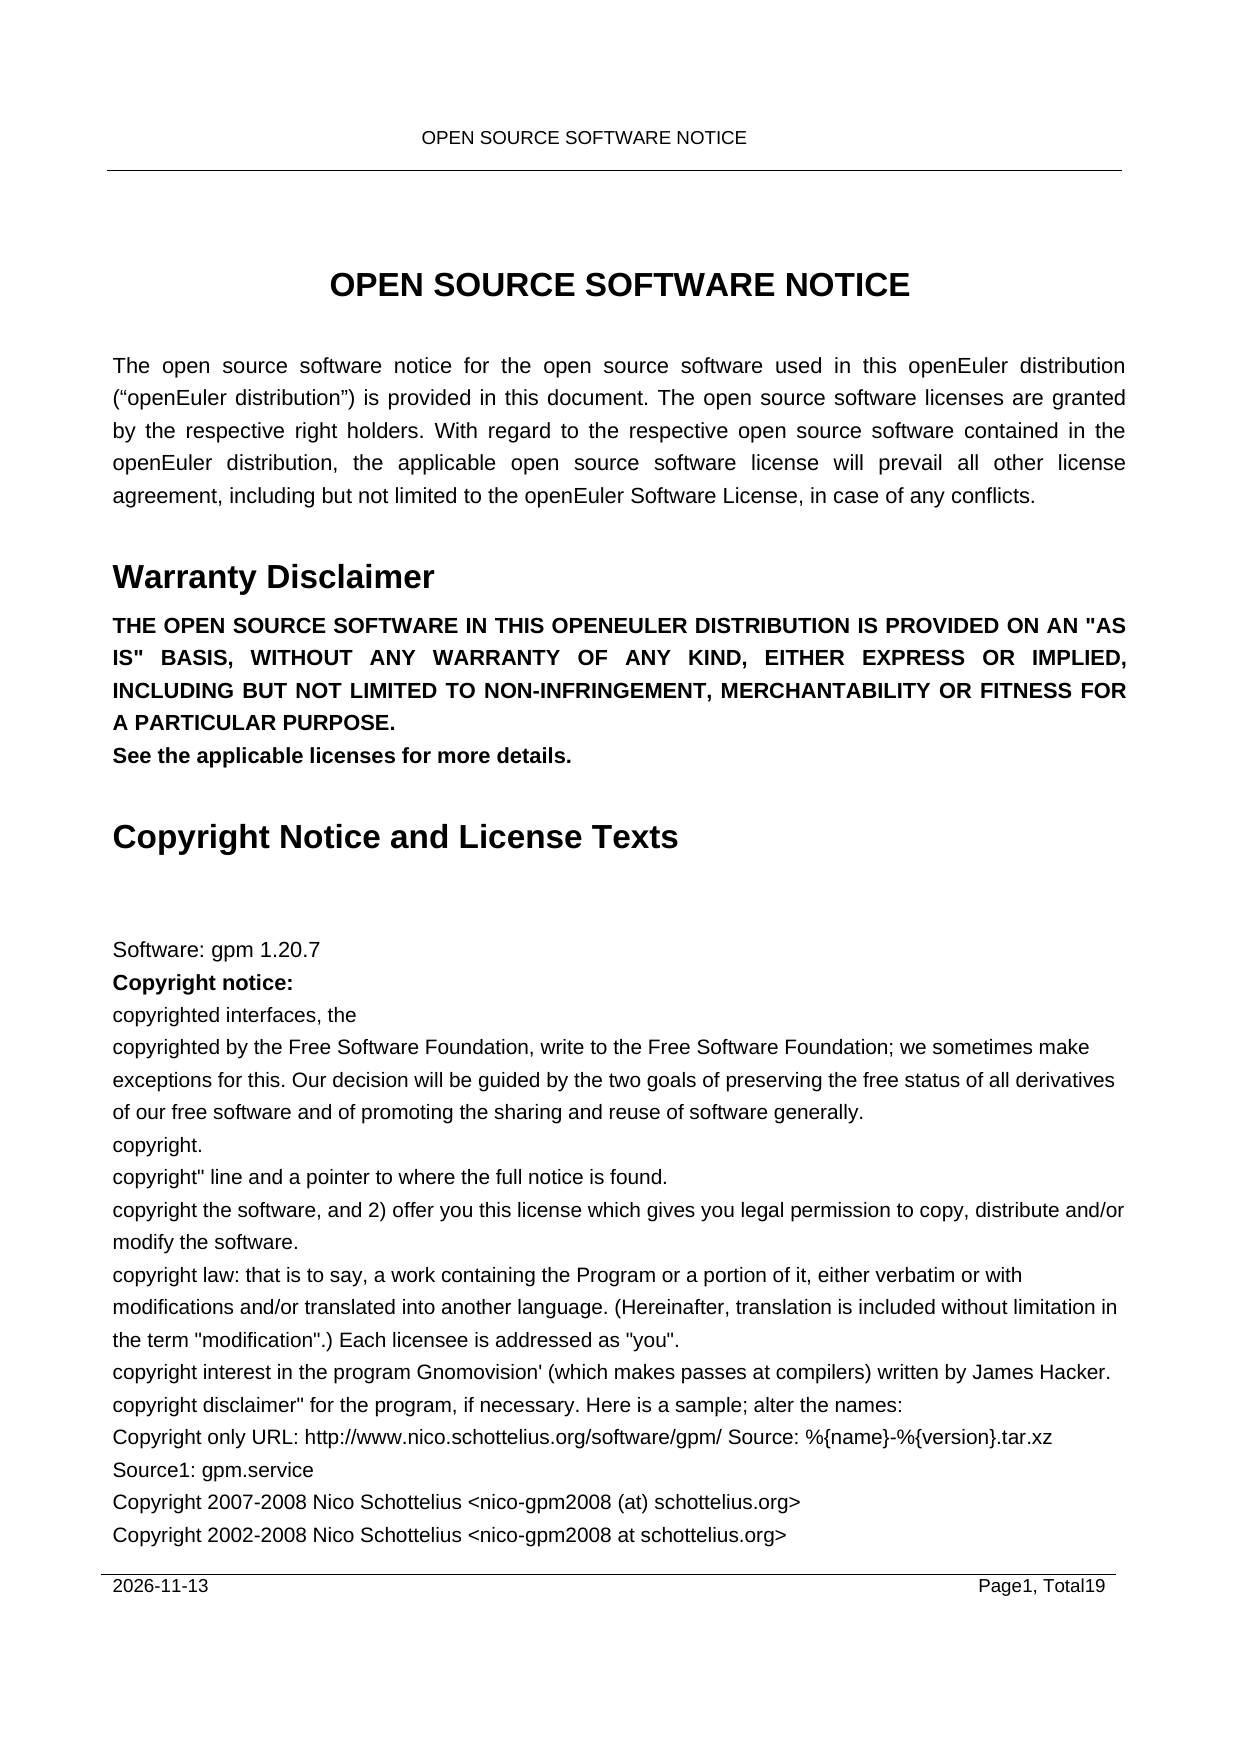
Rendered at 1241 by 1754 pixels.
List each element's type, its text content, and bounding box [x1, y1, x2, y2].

text copyright. [112, 1128, 1128, 1161]
text Copyright only URL: http://www.nico.schottelius.org/software/gpm/ Source: %{name}-%{version}.tar.xz Source1: gpm.service [112, 1421, 1128, 1486]
text copyright law: that is to say, a work containing the Program or a portion of it, either verbatim or with modifications and/or translated into another language. (Hereinafter, translation is included without limitation in the term "modification".) Each licensee is addressed as "you". [112, 1258, 1128, 1356]
text OPEN SOURCE SOFTWARE NOTICE [112, 251, 1128, 316]
text THE OPEN SOURCE SOFTWARE IN THIS OPENEULER DISTRIBUTION IS PROVIDED ON AN "AS IS" BASIS, WITHOUT ANY WARRANTY OF ANY KIND, EITHER EXPRESS OR IMPLIED, INCLUDING BUT NOT LIMITED TO NON-INFRINGEMENT, MERCHANTABILITY OR FITNESS FOR A PARTICULAR PURPOSE. See the applicable licenses for more details. [112, 609, 1128, 771]
text Copyright 2002-2008 Nico Schottelius <nico-gpm2008 at schottelius.org> [112, 1518, 1128, 1551]
text Copyright 2007-2008 Nico Schottelius <nico-gpm2008 (at) schottelius.org> [112, 1486, 1128, 1518]
text copyrighted interfaces, the [112, 998, 1128, 1031]
text copyright the software, and 2) offer you this license which gives you legal permission to copy, distribute and/or modify the software. [112, 1193, 1128, 1258]
text copyright interest in the program Gnomovision' (which makes passes at compilers) written by James Hacker. [112, 1356, 1128, 1388]
text copyright disclaimer" for the program, if necessary. Here is a sample; alter the names: [112, 1388, 1128, 1421]
text copyrighted by the Free Software Foundation, write to the Free Software Foundation; we sometimes make exceptions for this. Our decision will be guided by the two goals of preserving the free status of all derivatives of our free software and of promoting the sharing and reuse of software generally. [112, 1031, 1128, 1128]
text Software: gpm 1.20.7 [112, 933, 1128, 966]
text Copyright notice: [112, 966, 1128, 998]
text Warranty Disclaimer [112, 544, 1128, 609]
text copyright" line and a pointer to where the full notice is found. [112, 1161, 1128, 1193]
text Copyright Notice and License Texts [112, 804, 1128, 869]
text The open source software notice for the open source software used in this openEuler distribution (“openEuler distribution”) is provided in this document. The open source software licenses are granted by the respective right holders. With regard to the respective open source software contained in the openEuler distribution, the applicable open source software license will prevail all other license agreement, including but not limited to the openEuler Software License, in case of any conflicts. [112, 349, 1128, 511]
